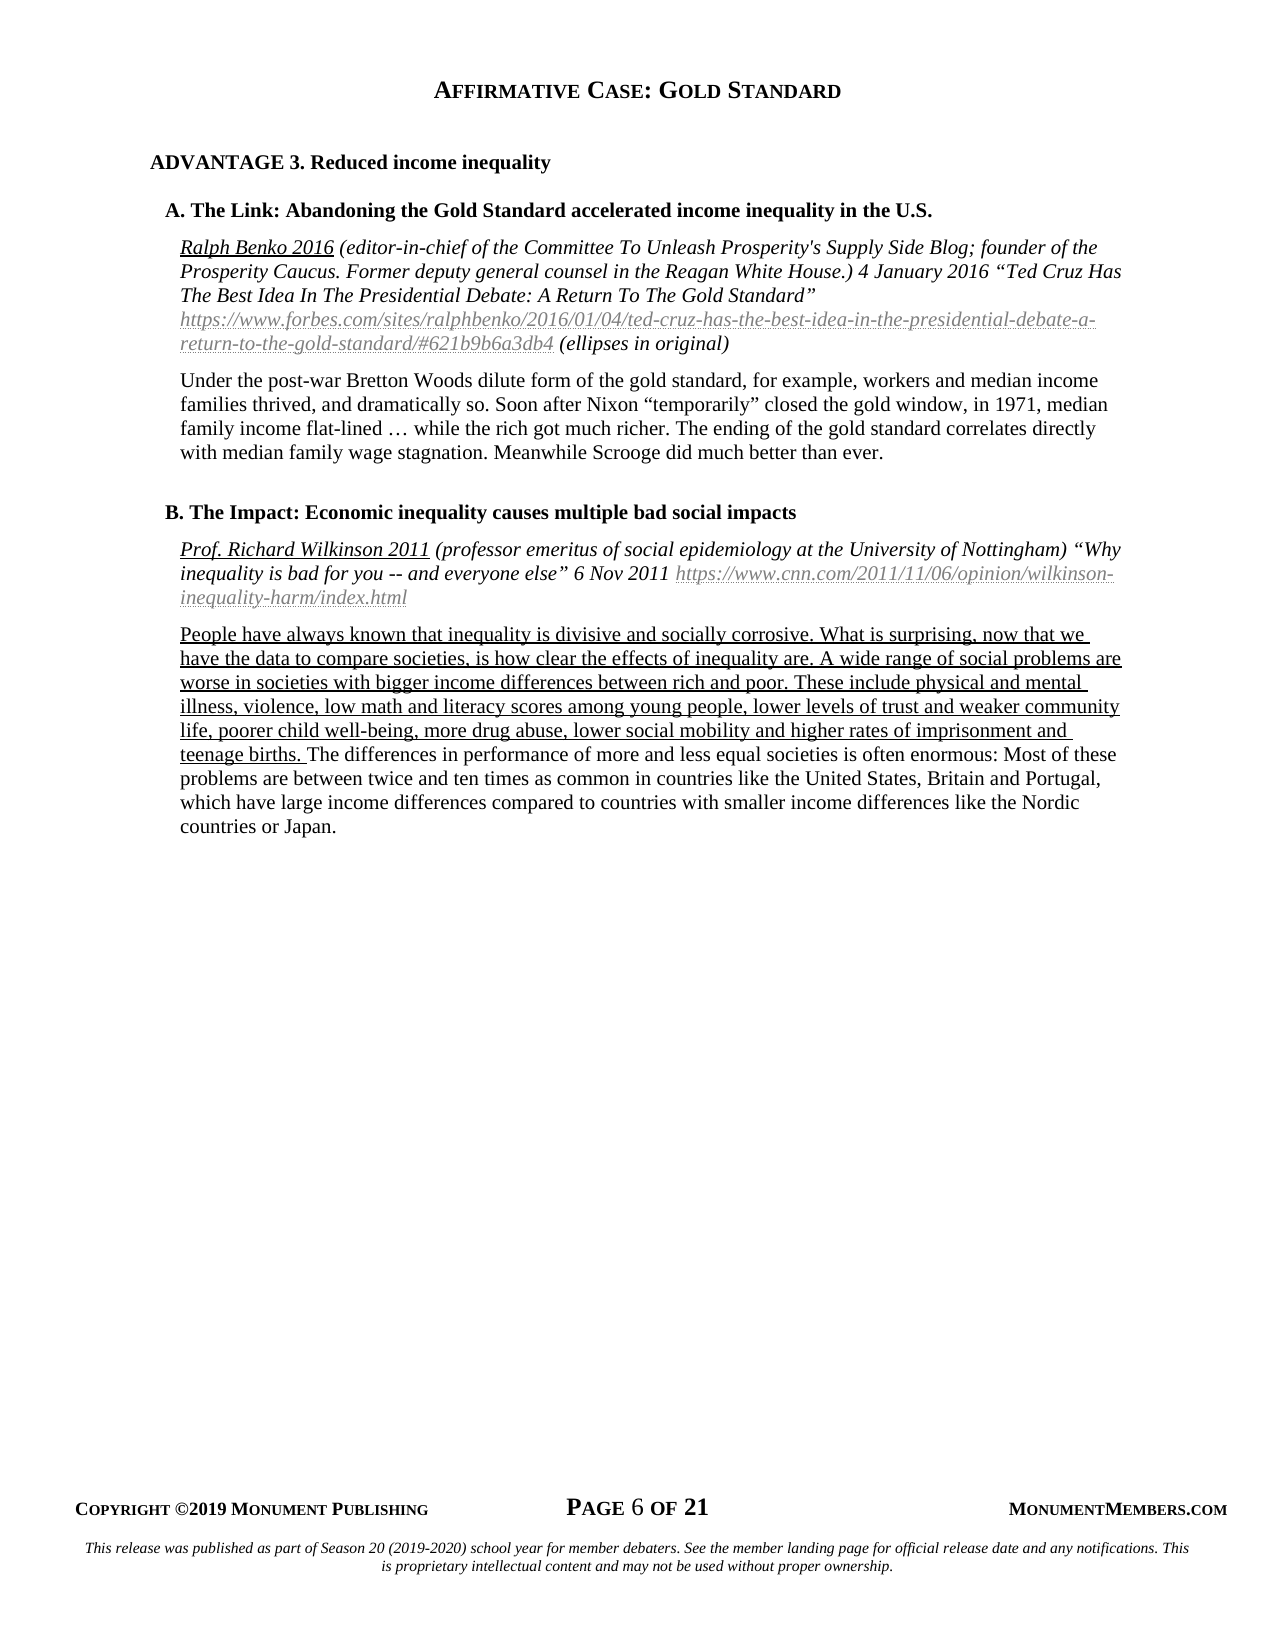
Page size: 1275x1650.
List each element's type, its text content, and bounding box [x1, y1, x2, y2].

text A. The Link: Abandoning the Gold Standard accelerated income inequality in the U.S. [165, 198, 1125, 222]
text People have always known that inequality is divisive and socially corrosive. What is surprising, now that we have the data to compare societies, is how clear the effects of inequality are. A wide range of social problems are worse in societies with bigger income differences between rich and poor. These include physical and mental illness, violence, low math and literacy scores among young people, lower levels of trust and weaker community life, poorer child well-being, more drug abuse, lower social mobility and higher rates of imprisonment and teenage births. The differences in performance of more and less equal societies is often enormous: Most of these problems are between twice and ten times as common in countries like the United States, Britain and Portugal, which have large income differences compared to countries with smaller income differences like the Nordic countries or Japan. [180, 622, 1125, 838]
text ADVANTAGE 3. Reduced income inequality [150, 150, 1125, 174]
text Under the post-war Bretton Woods dilute form of the gold standard, for example, workers and median income families thrived, and dramatically so. Soon after Nixon “temporarily” closed the gold window, in 1971, median family income flat-lined … while the rich got much richer. The ending of the gold standard correlates directly with median family wage stagnation. Meanwhile Scrooge did much better than ever. [180, 367, 1125, 464]
text Ralph Benko 2016 (editor-in-chief of the Committee To Unleash Prosperity's Supply Side Blog; founder of the Prosperity Caucus. Former deputy general counsel in the Reagan White House.) 4 January 2016 “Ted Cruz Has The Best Idea In The Presidential Debate: A Return To The Gold Standard” https://www.forbes.com/sites/ralphbenko/2016/01/04/ted-cruz-has-the-best-idea-in-the-presidential-debate-a-return-to-the-gold-standard/#621b9b6a3db4 (ellipses in original) [180, 235, 1125, 355]
text Prof. Richard Wilkinson 2011 (professor emeritus of social epidemiology at the University of Nottingham) “Why inequality is bad for you -- and everyone else” 6 Nov 2011 https://www.cnn.com/2011/11/06/opinion/wilkinson-inequality-harm/index.html [180, 537, 1125, 609]
text B. The Impact: Economic inequality causes multiple bad social impacts [165, 500, 1125, 524]
